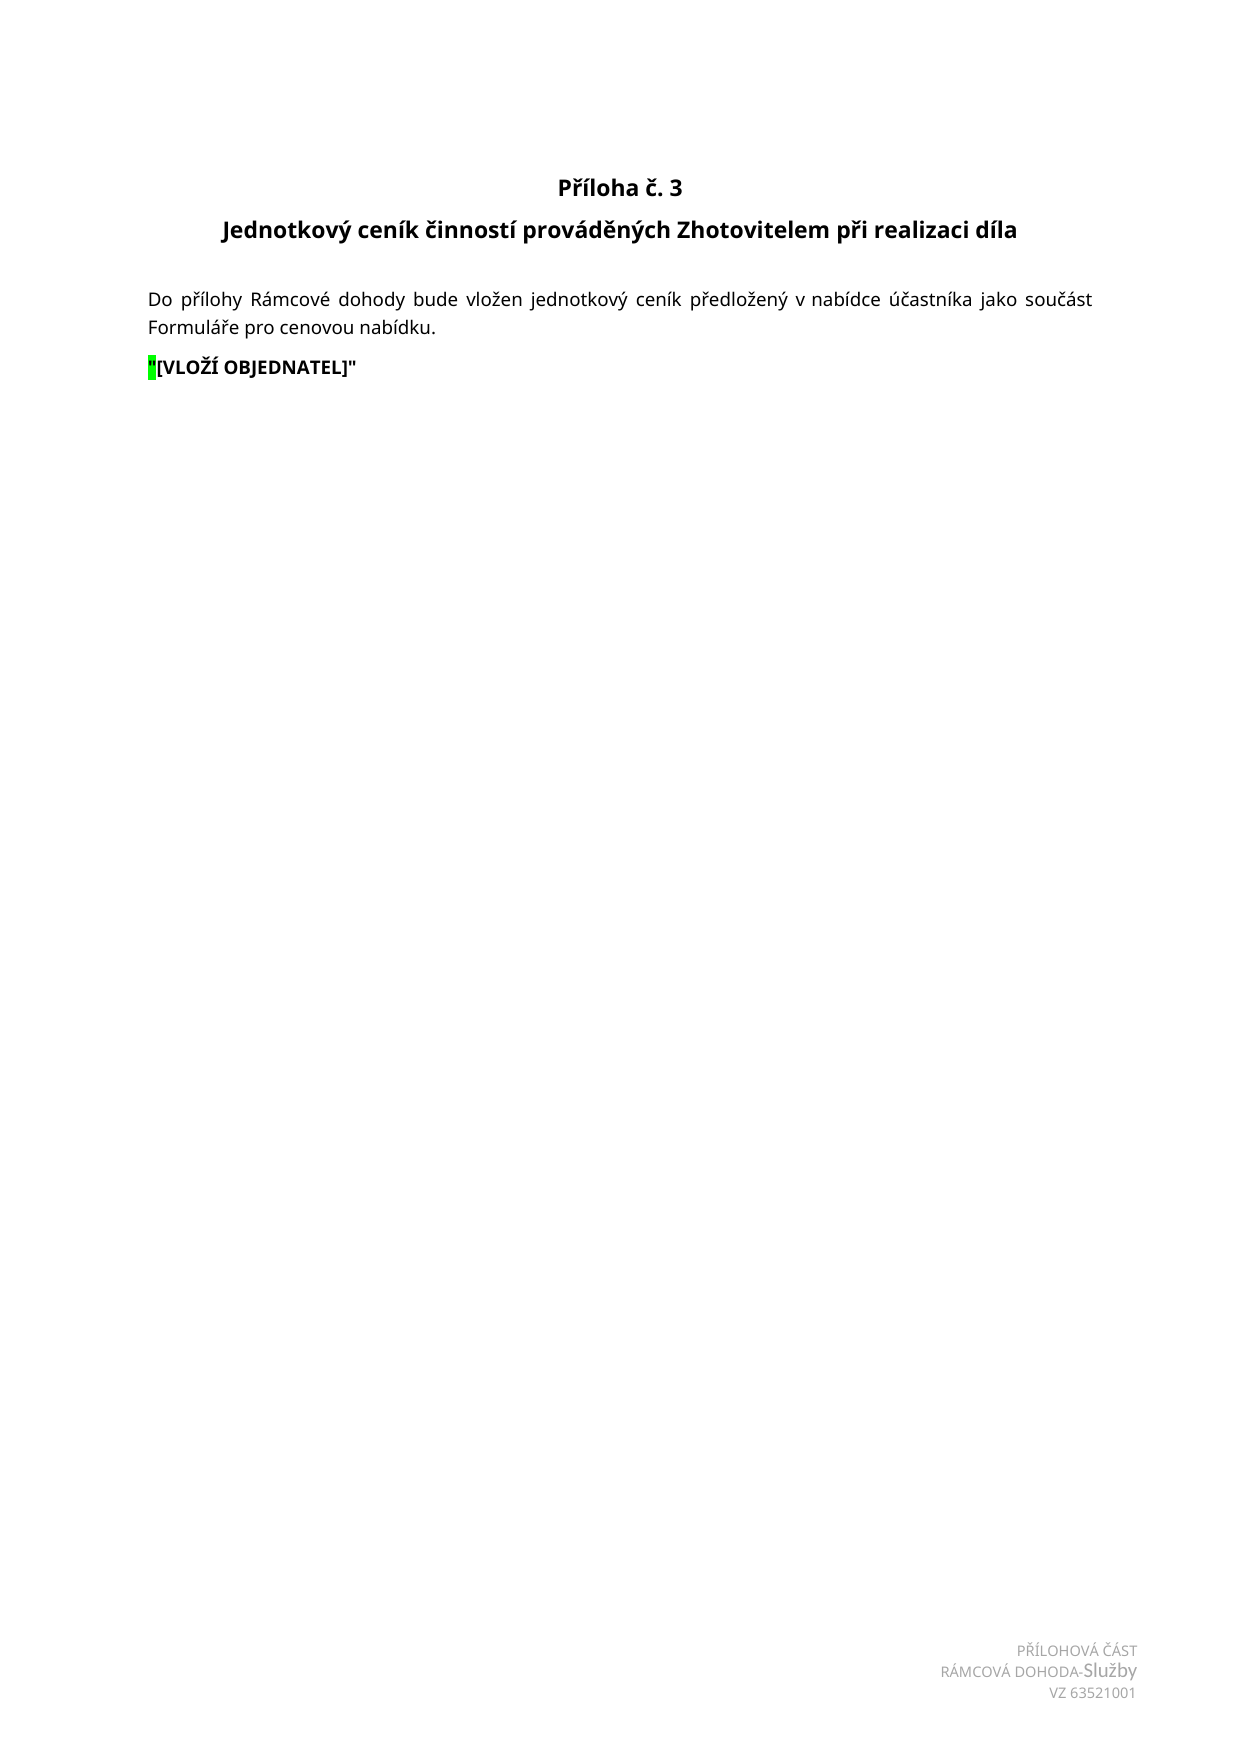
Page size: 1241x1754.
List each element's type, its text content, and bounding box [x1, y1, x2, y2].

text Příloha č. 3 [148, 173, 1093, 202]
text Jednotkový ceník činností prováděných Zhotovitelem při realizaci díla [148, 215, 1093, 244]
text Do přílohy Rámcové dohody bude vložen jednotkový ceník předložený v nabídce účastníka jako součást Formuláře pro cenovou nabídku. [148, 286, 1093, 339]
